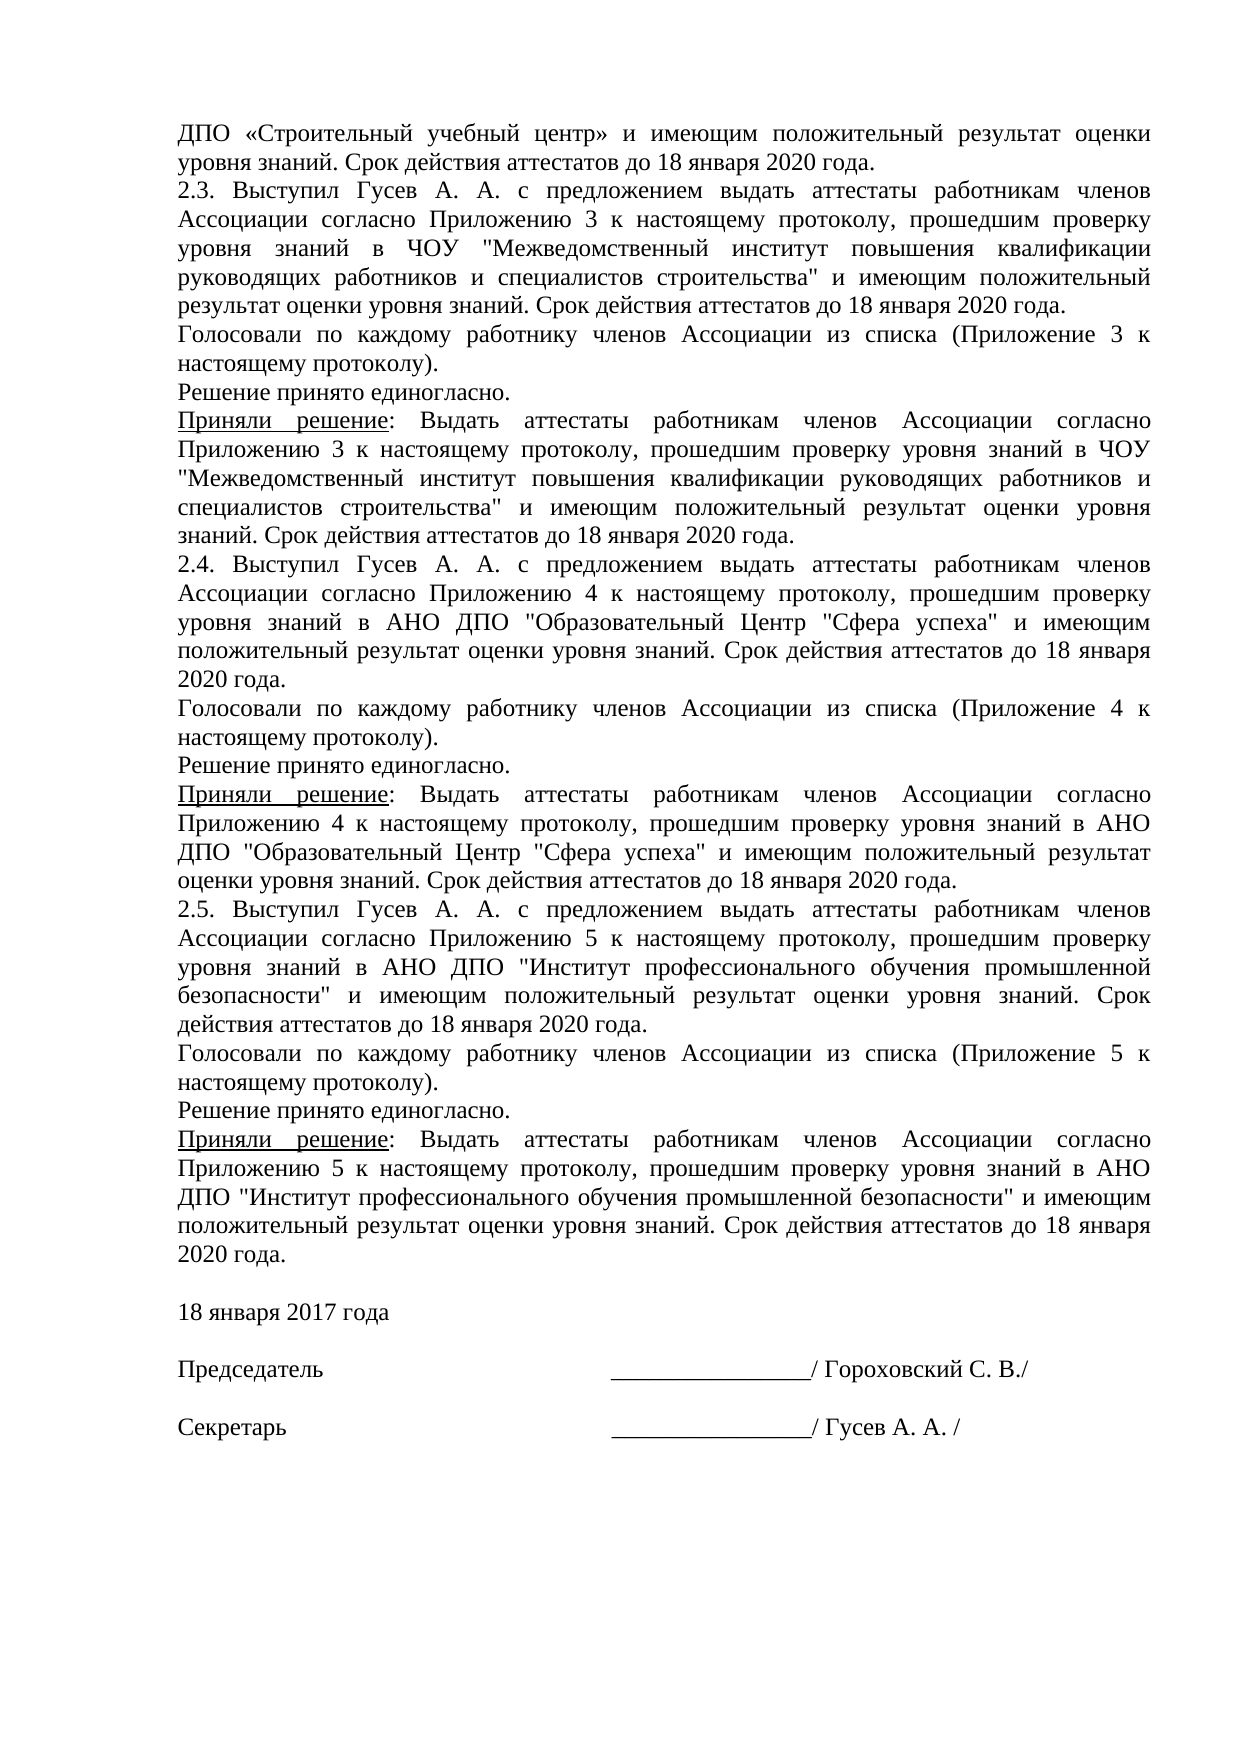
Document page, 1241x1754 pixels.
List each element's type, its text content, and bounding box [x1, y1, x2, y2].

text Голосовали по каждому работнику членов Ассоциации из списка (Приложение 3 к настоящему протоколу). [177, 319, 1152, 377]
text Голосовали по каждому работнику членов Ассоциации из списка (Приложение 4 к настоящему протоколу). [177, 693, 1152, 751]
text Председатель ________________/ Гороховский С. В. / [177, 1354, 1152, 1383]
text Голосовали по каждому работнику членов Ассоциации из списка (Приложение 5 к настоящему протоколу). [177, 1038, 1152, 1096]
text Приняли решение: Выдать аттестаты работникам членов Ассоциации согласно Приложению 5 к настоящему протоколу, прошедшим проверку уровня знаний в АНО ДПО "Институт профессионального обучения промышленной безопасности" и имеющим положительный результат оценки уровня знаний. Срок действия аттестатов до 18 января 2020 года. [177, 1124, 1152, 1268]
text 2.4. Выступил Гусев А. А. с предложением выдать аттестаты работникам членов Ассоциации согласно Приложению 4 к настоящему протоколу, прошедшим проверку уровня знаний в АНО ДПО "Образовательный Центр "Сфера успеха" и имеющим положительный результат оценки уровня знаний. Срок действия аттестатов до 18 января 2020 года. [177, 549, 1152, 693]
text Приняли решение: Выдать аттестаты работникам членов Ассоциации согласно Приложению 3 к настоящему протоколу, прошедшим проверку уровня знаний в ЧОУ "Межведомственный институт повышения квалификации руководящих работников и специалистов строительства" и имеющим положительный результат оценки уровня знаний. Срок действия аттестатов до 18 января 2020 года. [177, 406, 1152, 549]
text Решение принято единогласно. [177, 377, 1152, 406]
text 2.5. Выступил Гусев А. А. с предложением выдать аттестаты работникам членов Ассоциации согласно Приложению 5 к настоящему протоколу, прошедшим проверку уровня знаний в АНО ДПО "Институт профессионального обучения промышленной безопасности" и имеющим положительный результат оценки уровня знаний. Срок действия аттестатов до 18 января 2020 года. [177, 894, 1152, 1038]
text Решение принято единогласно. [177, 751, 1152, 779]
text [177, 118, 1152, 176]
text Решение принято единогласно. [177, 1096, 1152, 1124]
text Секретарь ________________/ Гусев А. А. / [177, 1412, 1152, 1441]
text 2.3. Выступил Гусев А. А. с предложением выдать аттестаты работникам членов Ассоциации согласно Приложению 3 к настоящему протоколу, прошедшим проверку уровня знаний в ЧОУ "Межведомственный институт повышения квалификации руководящих работников и специалистов строительства" и имеющим положительный результат оценки уровня знаний. Срок действия аттестатов до 18 января 2020 года. [177, 176, 1152, 319]
text Приняли решение: Выдать аттестаты работникам членов Ассоциации согласно Приложению 4 к настоящему протоколу, прошедшим проверку уровня знаний в АНО ДПО "Образовательный Центр "Сфера успеха" и имеющим положительный результат оценки уровня знаний. Срок действия аттестатов до 18 января 2020 года. [177, 779, 1152, 894]
text 18 января 2017 года [177, 1297, 1152, 1326]
